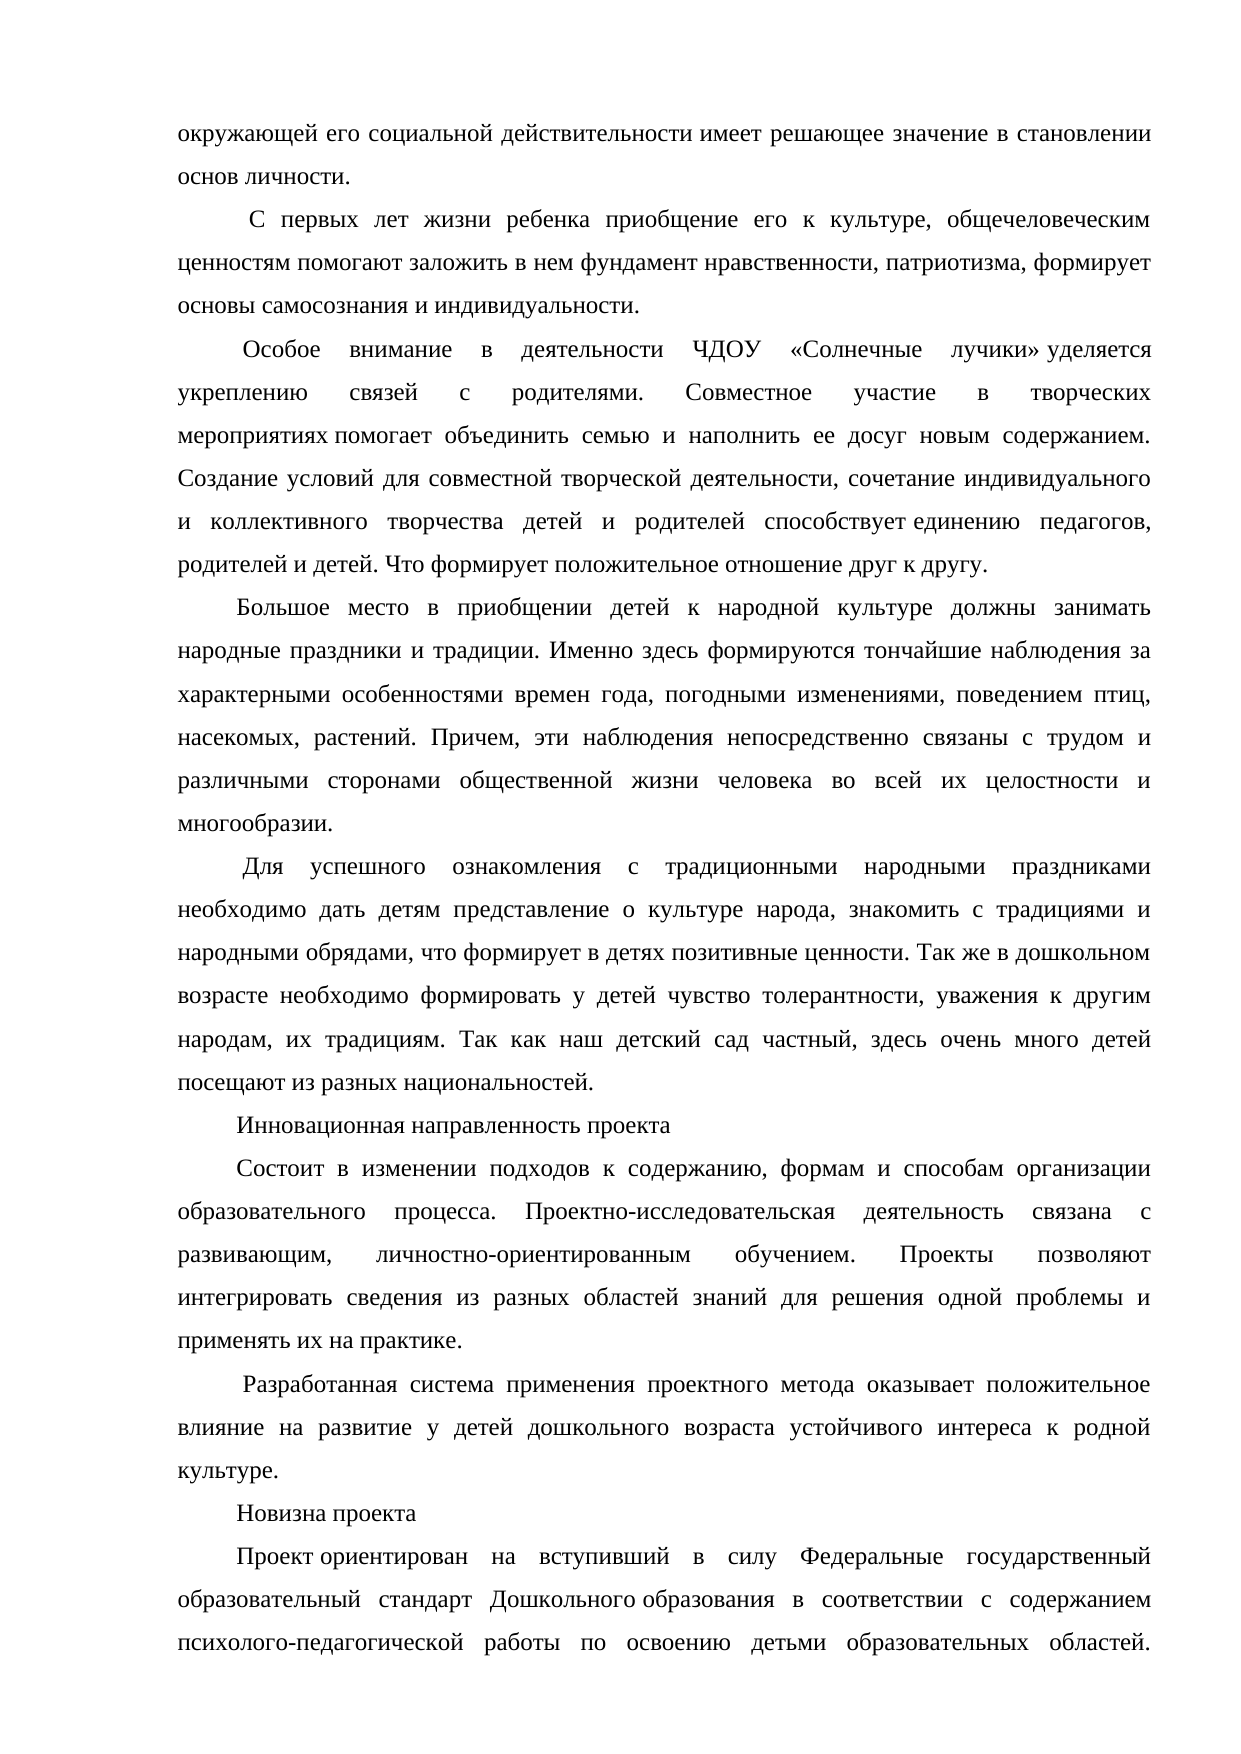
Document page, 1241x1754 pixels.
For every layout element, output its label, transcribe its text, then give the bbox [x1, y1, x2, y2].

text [177, 1541, 1152, 1656]
text Инновационная направленность проекта [177, 1110, 1152, 1139]
text С первых лет жизни ребенка приобщение его к культуре, общечеловеческим ценностям помогают заложить в нем фундамент нравственности, патриотизма, формирует основы самосознания и индивидуальности. [177, 204, 1152, 319]
text Для успешного ознакомления с традиционными народными праздниками необходимо дать детям представление о культуре народа, знакомить с традициями и народными обрядами, что формирует в детях позитивные ценности. Так же в дошкольном возрасте необходимо формировать у детей чувство толерантности, уважения к другим народам, их традициям. Так как наш детский сад частный, здесь очень много детей посещают из разных национальностей. [177, 851, 1152, 1096]
text Состоит в изменении подходов к содержанию, формам и способам организации образовательного процесса. Проектно-исследовательская деятельность связана с развивающим, личностно-ориентированным обучением. Проекты позволяют интегрировать сведения из разных областей знаний для решения одной проблемы и применять их на практике. [177, 1153, 1152, 1354]
text Особое внимание в деятельности ЧДОУ «Солнечные лучики» уделяется укреплению связей с родителями. Совместное участие в творческих мероприятиях помогает объединить семью и наполнить ее досуг новым содержанием. Создание условий для совместной творческой деятельности, сочетание индивидуального и коллективного творчества детей и родителей способствует единению педагогов, родителей и детей. Что формирует положительное отношение друг к другу. [177, 334, 1152, 578]
text Большое место в приобщении детей к народной культуре должны занимать народные праздники и традиции. Именно здесь формируются тончайшие наблюдения за характерными особенностями времен года, погодными изменениями, поведением птиц, насекомых, растений. Причем, эти наблюдения непосредственно связаны с трудом и различными сторонами общественной жизни человека во всей их целостности и многообразии. [177, 592, 1152, 837]
text Новизна проекта [177, 1498, 1152, 1527]
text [177, 118, 1152, 190]
text Разработанная система применения проектного метода оказывает положительное влияние на развитие у детей дошкольного возраста устойчивого интереса к родной культуре. [177, 1369, 1152, 1484]
